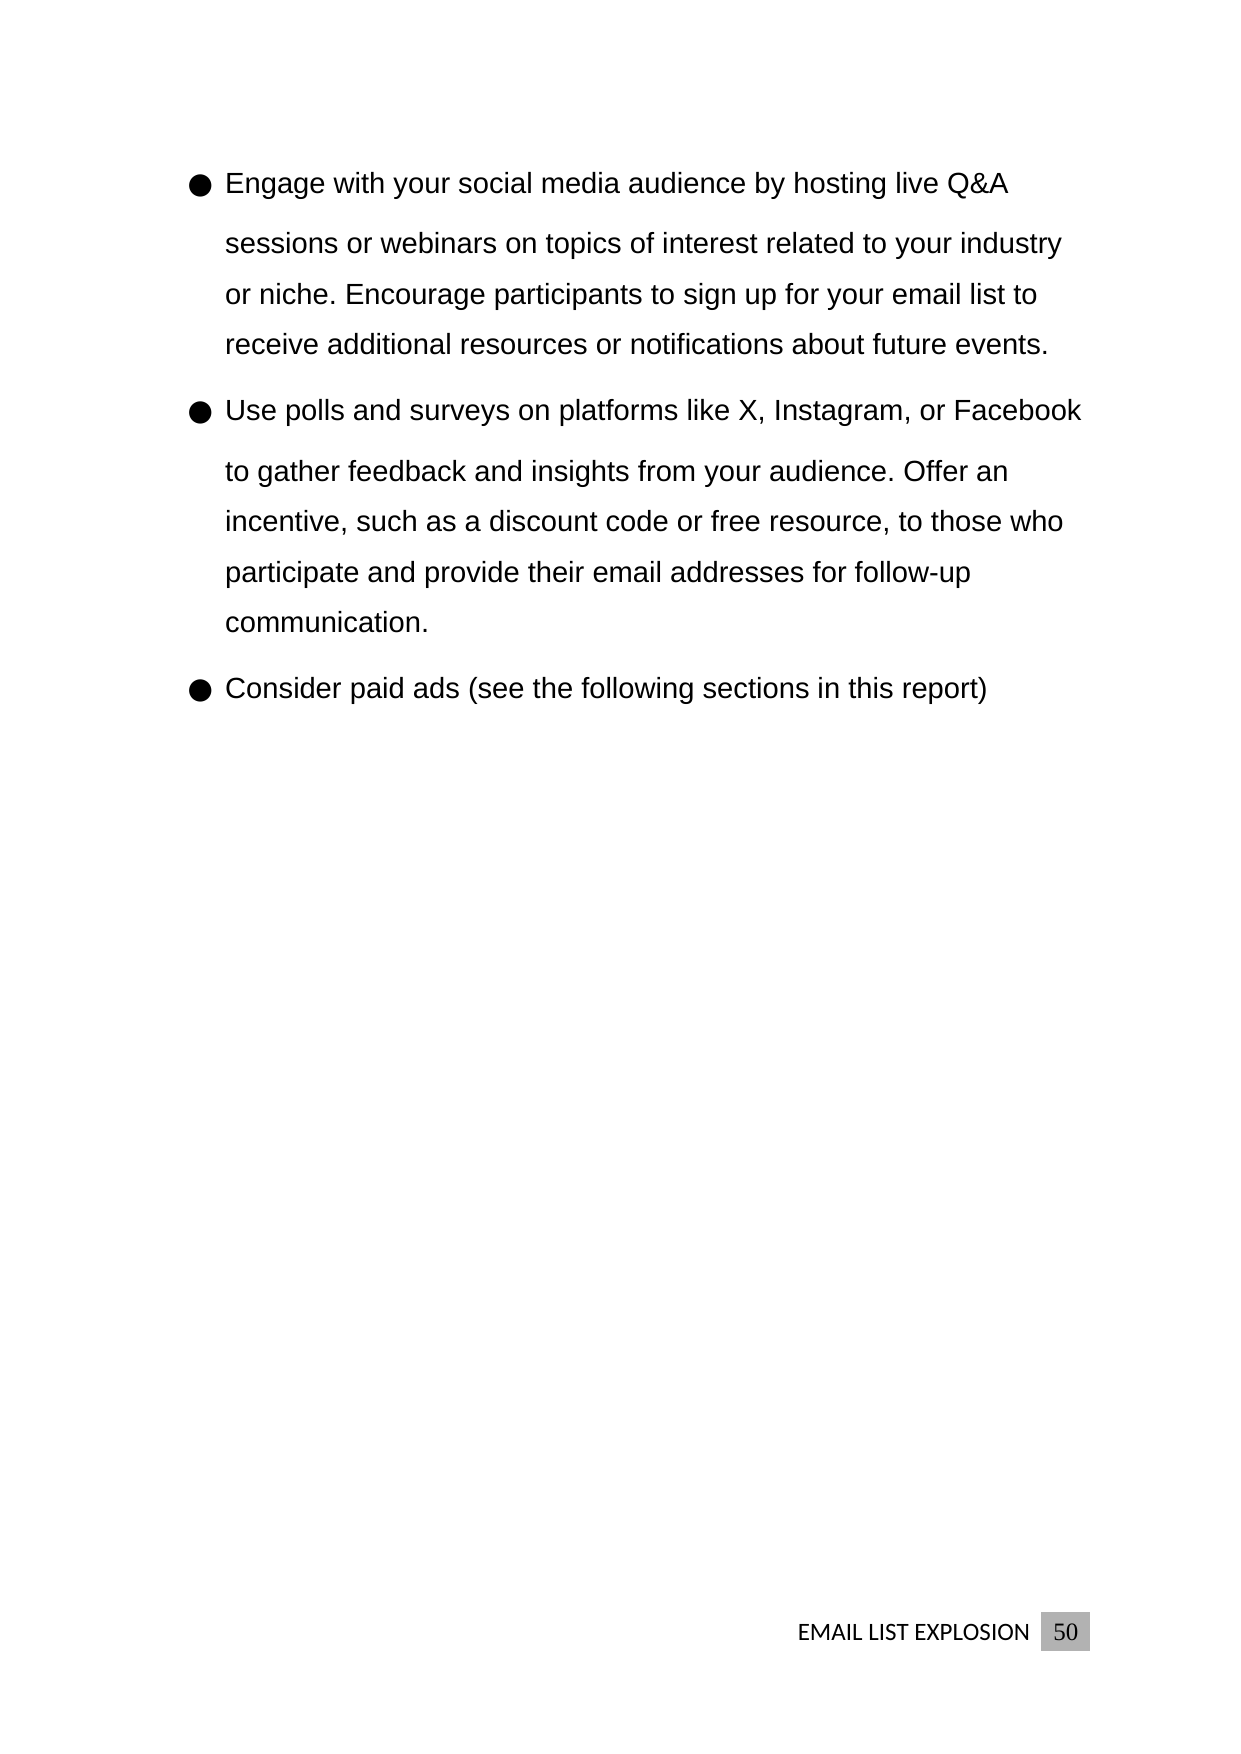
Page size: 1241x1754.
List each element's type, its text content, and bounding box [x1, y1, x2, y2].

list Use polls and surveys on platforms like X, Instagram, or Facebook to gather feedback and insights from your audience. Offer an incentive, such as a discount code or free resource, to those who participate and provide their email addresses for follow-up communication. [187, 377, 1090, 638]
list Engage with your social media audience by hosting live Q&A sessions or webinars on topics of interest related to your industry or niche. Encourage participants to sign up for your email list to receive additional resources or notifications about future events. [187, 150, 1090, 361]
list Consider paid ads (see the following sections in this report) [187, 655, 1090, 715]
